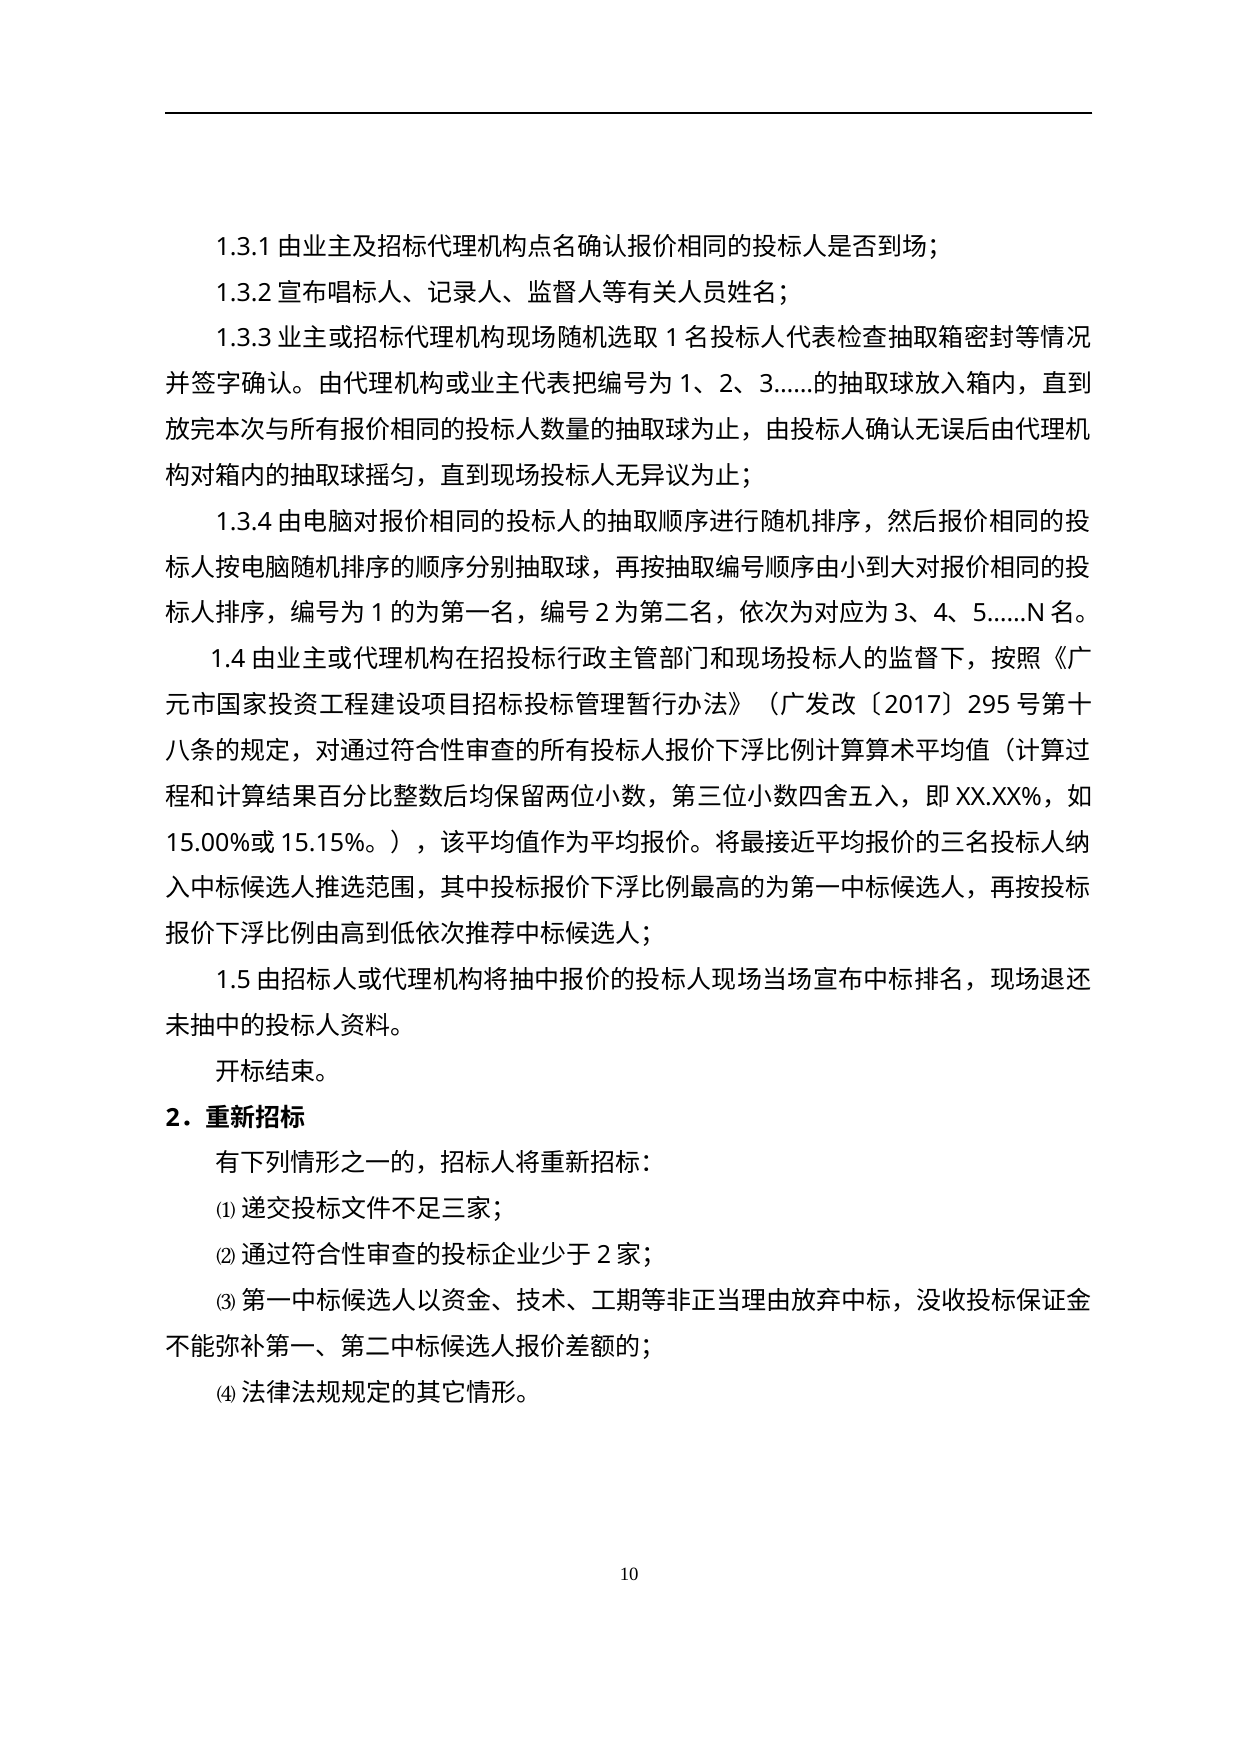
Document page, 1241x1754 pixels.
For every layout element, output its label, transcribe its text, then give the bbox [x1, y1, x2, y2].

text ⑵通过符合性审查的投标企业少于2家； [215, 1227, 1092, 1273]
text ⑴递交投标文件不足三家； [165, 1181, 1092, 1227]
subtitle 2．重新招标 [165, 1089, 1092, 1135]
text 开标结束。 [165, 1043, 1092, 1089]
text 1.3.3业主或招标代理机构现场随机选取1名投标人代表检查抽取箱密封等情况并签字确认。由代理机构或业主代表把编号为1、2、3……的抽取球放入箱内，直到放完本次与所有报价相同的投标人数量的抽取球为止，由投标人确认无误后由代理机构对箱内的抽取球摇匀，直到现场投标人无异议为止； [165, 310, 1092, 493]
text 1.4由业主或代理机构在招投标行政主管部门和现场投标人的监督下，按照《广元市国家投资工程建设项目招标投标管理暂行办法》（广发改〔2017〕295号第十八条的规定，对通过符合性审查的所有投标人报价下浮比例计算算术平均值（计算过程和计算结果百分比整数后均保留两位小数，第三位小数四舍五入，即XX.XX%，如15.00%或15.15%。），该平均值作为平均报价。将最接近平均报价的三名投标人纳入中标候选人推选范围，其中投标报价下浮比例最高的为第一中标候选人，再按投标报价下浮比例由高到低依次推荐中标候选人； [165, 631, 1092, 952]
text 1.3.1由业主及招标代理机构点名确认报价相同的投标人是否到场； [165, 218, 1092, 264]
text 有下列情形之一的，招标人将重新招标： [165, 1135, 1092, 1181]
text ⑷法律法规规定的其它情形。 [215, 1364, 1092, 1410]
text 1.3.4由电脑对报价相同的投标人的抽取顺序进行随机排序，然后报价相同的投标人按电脑随机排序的顺序分别抽取球，再按抽取编号顺序由小到大对报价相同的投标人排序，编号为1的为第一名，编号2为第二名，依次为对应为3、4、5……N名。 [165, 493, 1092, 631]
text 1.3.2宣布唱标人、记录人、监督人等有关人员姓名； [165, 264, 1092, 310]
text ⑶第一中标候选人以资金、技术、工期等非正当理由放弃中标，没收投标保证金不能弥补第一、第二中标候选人报价差额的； [165, 1273, 1092, 1364]
text 1.5由招标人或代理机构将抽中报价的投标人现场当场宣布中标排名，现场退还未抽中的投标人资料。 [165, 952, 1092, 1043]
